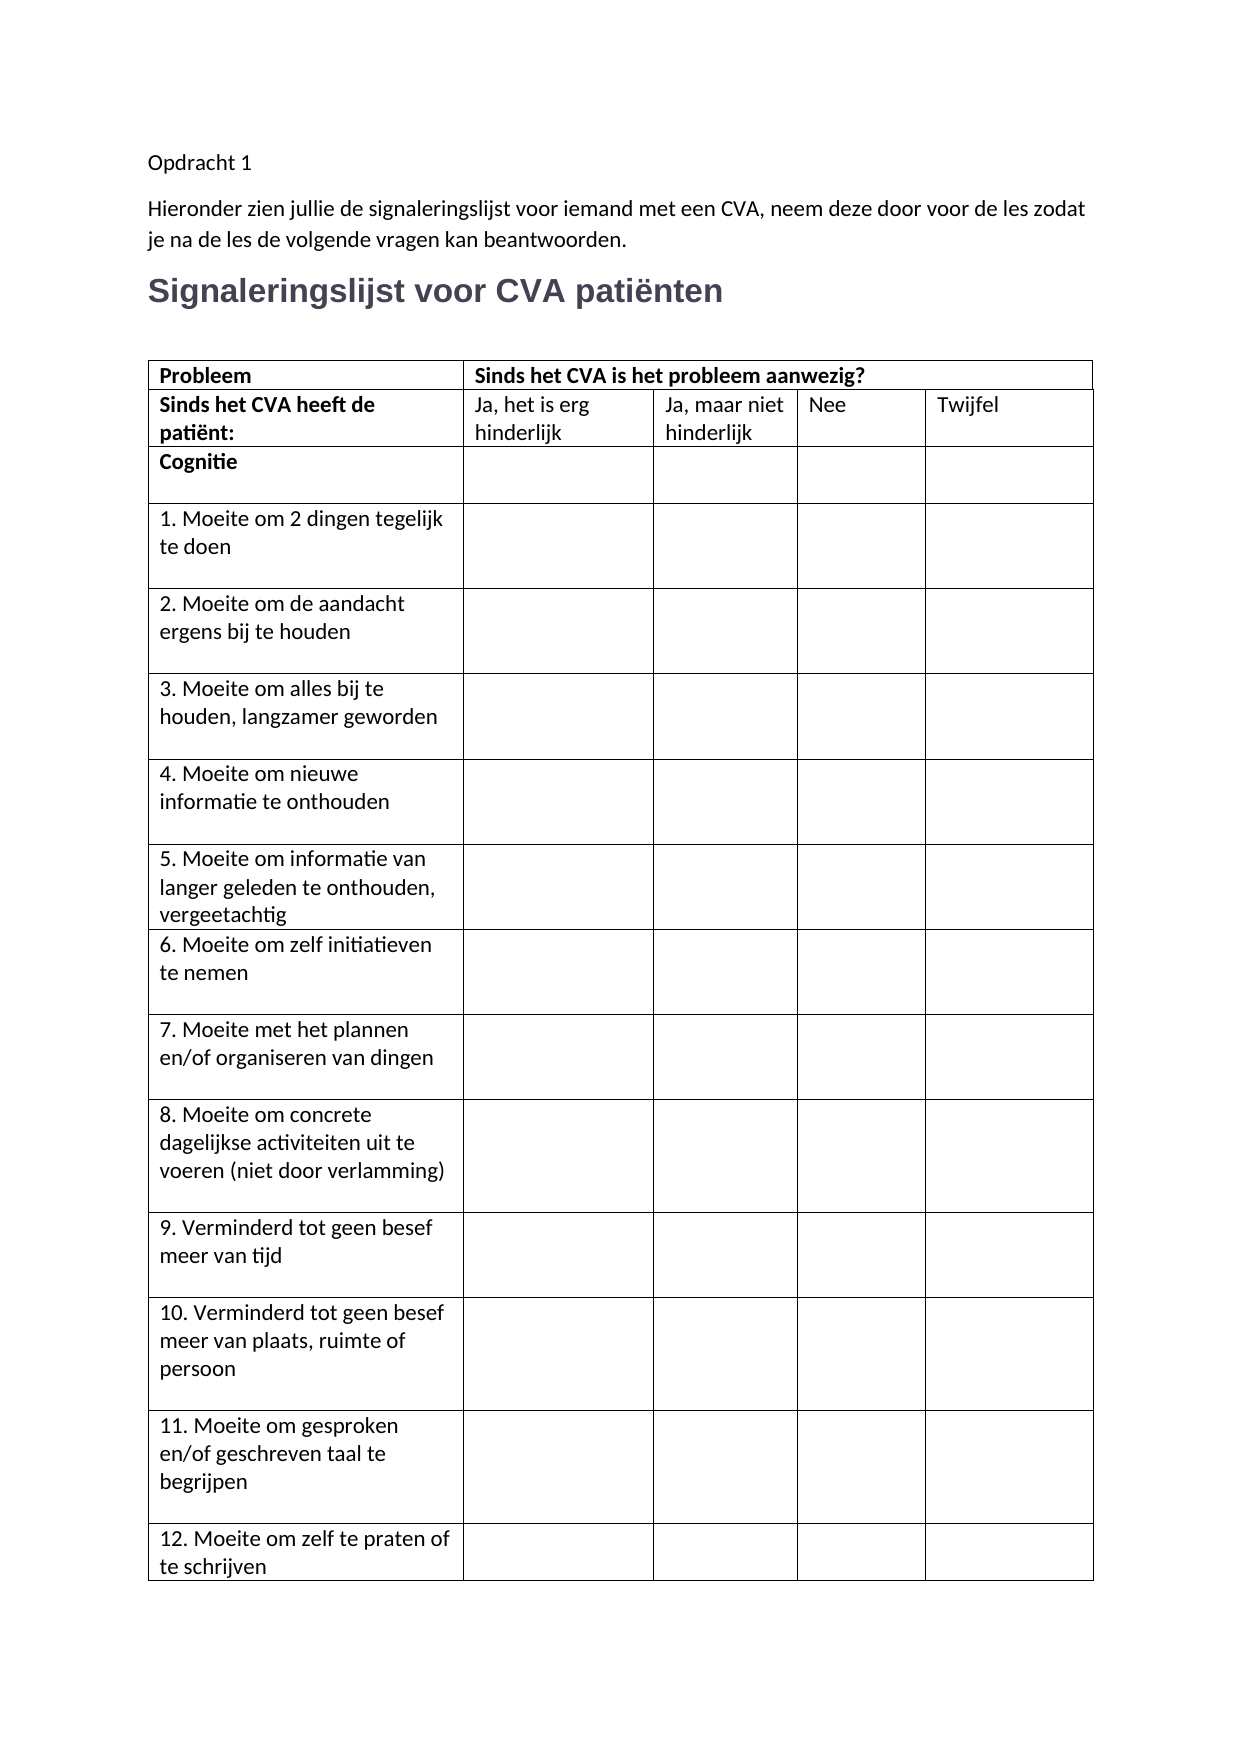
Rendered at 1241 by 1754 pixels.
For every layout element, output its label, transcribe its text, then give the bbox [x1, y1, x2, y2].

table_cell [926, 1411, 1093, 1523]
table_cell [464, 1213, 653, 1297]
table_cell [798, 1298, 925, 1410]
table_header Sinds het CVA is het probleem aanwezig? [464, 361, 1092, 389]
table_cell [926, 504, 1093, 588]
table_cell 3. Moeite om alles bij te houden, langzamer geworden [149, 674, 463, 758]
table_cell [654, 504, 797, 588]
table_cell [926, 1100, 1093, 1212]
table_cell [798, 1524, 925, 1580]
table_cell [926, 845, 1093, 929]
table_cell 4. Moeite om nieuwe informatie te onthouden [149, 760, 463, 843]
table_cell [798, 845, 925, 929]
table_cell [798, 1015, 925, 1099]
table_cell [464, 504, 653, 588]
table_cell [926, 1213, 1093, 1297]
table_cell [654, 674, 797, 758]
table_cell Twijfel [926, 390, 1093, 446]
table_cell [149, 1524, 463, 1580]
table_cell [926, 1015, 1093, 1099]
table_cell [798, 1213, 925, 1297]
table_cell [464, 1015, 653, 1099]
table_cell [926, 1524, 1093, 1580]
table_cell [654, 760, 797, 843]
table_cell [926, 447, 1093, 503]
table_cell 10. Verminderd tot geen besef meer van plaats, ruimte of persoon [149, 1298, 463, 1410]
table_cell [926, 674, 1093, 758]
table_cell [464, 760, 653, 843]
table_cell Ja, het is erg hinderlijk [464, 390, 653, 446]
table_cell 7. Moeite met het plannen en/of organiseren van dingen [149, 1015, 463, 1099]
table_cell 8. Moeite om concrete dagelijkse activiteiten uit te voeren (niet door verlamming) [149, 1100, 463, 1212]
table_cell [654, 1411, 797, 1523]
table_cell [654, 1524, 797, 1580]
table_cell [654, 845, 797, 929]
subtitle Signaleringslijst voor CVA patiënten [148, 272, 1093, 310]
table_cell Ja, maar niet hinderlijk [654, 390, 797, 446]
table_cell Cognitie [149, 447, 463, 503]
table_cell [464, 930, 653, 1014]
table_cell Sinds het CVA heeft de patiënt: [149, 390, 463, 446]
table_cell 11. Moeite om gesproken en/of geschreven taal te begrijpen [149, 1411, 463, 1523]
table_cell 9. Verminderd tot geen besef meer van tijd [149, 1213, 463, 1297]
table_cell [654, 1015, 797, 1099]
table_cell [926, 1298, 1093, 1410]
table_cell [798, 674, 925, 758]
table_cell [464, 589, 653, 673]
table_cell [464, 1524, 653, 1580]
table_cell [926, 930, 1093, 1014]
table_cell Nee [798, 390, 925, 446]
table_cell 5. Moeite om informatie van langer geleden te onthouden, vergeetachtig [149, 845, 463, 929]
table_cell [654, 930, 797, 1014]
table_cell [464, 1298, 653, 1410]
table_cell [464, 674, 653, 758]
text Hieronder zien jullie de signaleringslijst voor iemand met een CVA, neem deze door voor de les zodat je na de les de volgende vragen kan beantwoorden. [148, 194, 1093, 253]
table_cell [654, 1298, 797, 1410]
table_cell [654, 1213, 797, 1297]
table_cell [464, 845, 653, 929]
table_cell [798, 1100, 925, 1212]
table_header Probleem [149, 361, 463, 389]
table_cell [654, 447, 797, 503]
text Opdracht 1 [148, 148, 1093, 176]
table_cell [798, 504, 925, 588]
table_cell [798, 930, 925, 1014]
table_cell [464, 447, 653, 503]
table_cell 6. Moeite om zelf initiatieven te nemen [149, 930, 463, 1014]
table_cell [464, 1100, 653, 1212]
table_cell [798, 760, 925, 843]
table_cell [798, 1411, 925, 1523]
table_cell 1. Moeite om 2 dingen tegelijk te doen [149, 504, 463, 588]
table_cell [926, 760, 1093, 843]
table_cell [654, 1100, 797, 1212]
table_cell [464, 1411, 653, 1523]
table_cell [926, 589, 1093, 673]
table_cell [798, 447, 925, 503]
table_cell 2. Moeite om de aandacht ergens bij te houden [149, 589, 463, 673]
table_cell [654, 589, 797, 673]
table_cell [798, 589, 925, 673]
